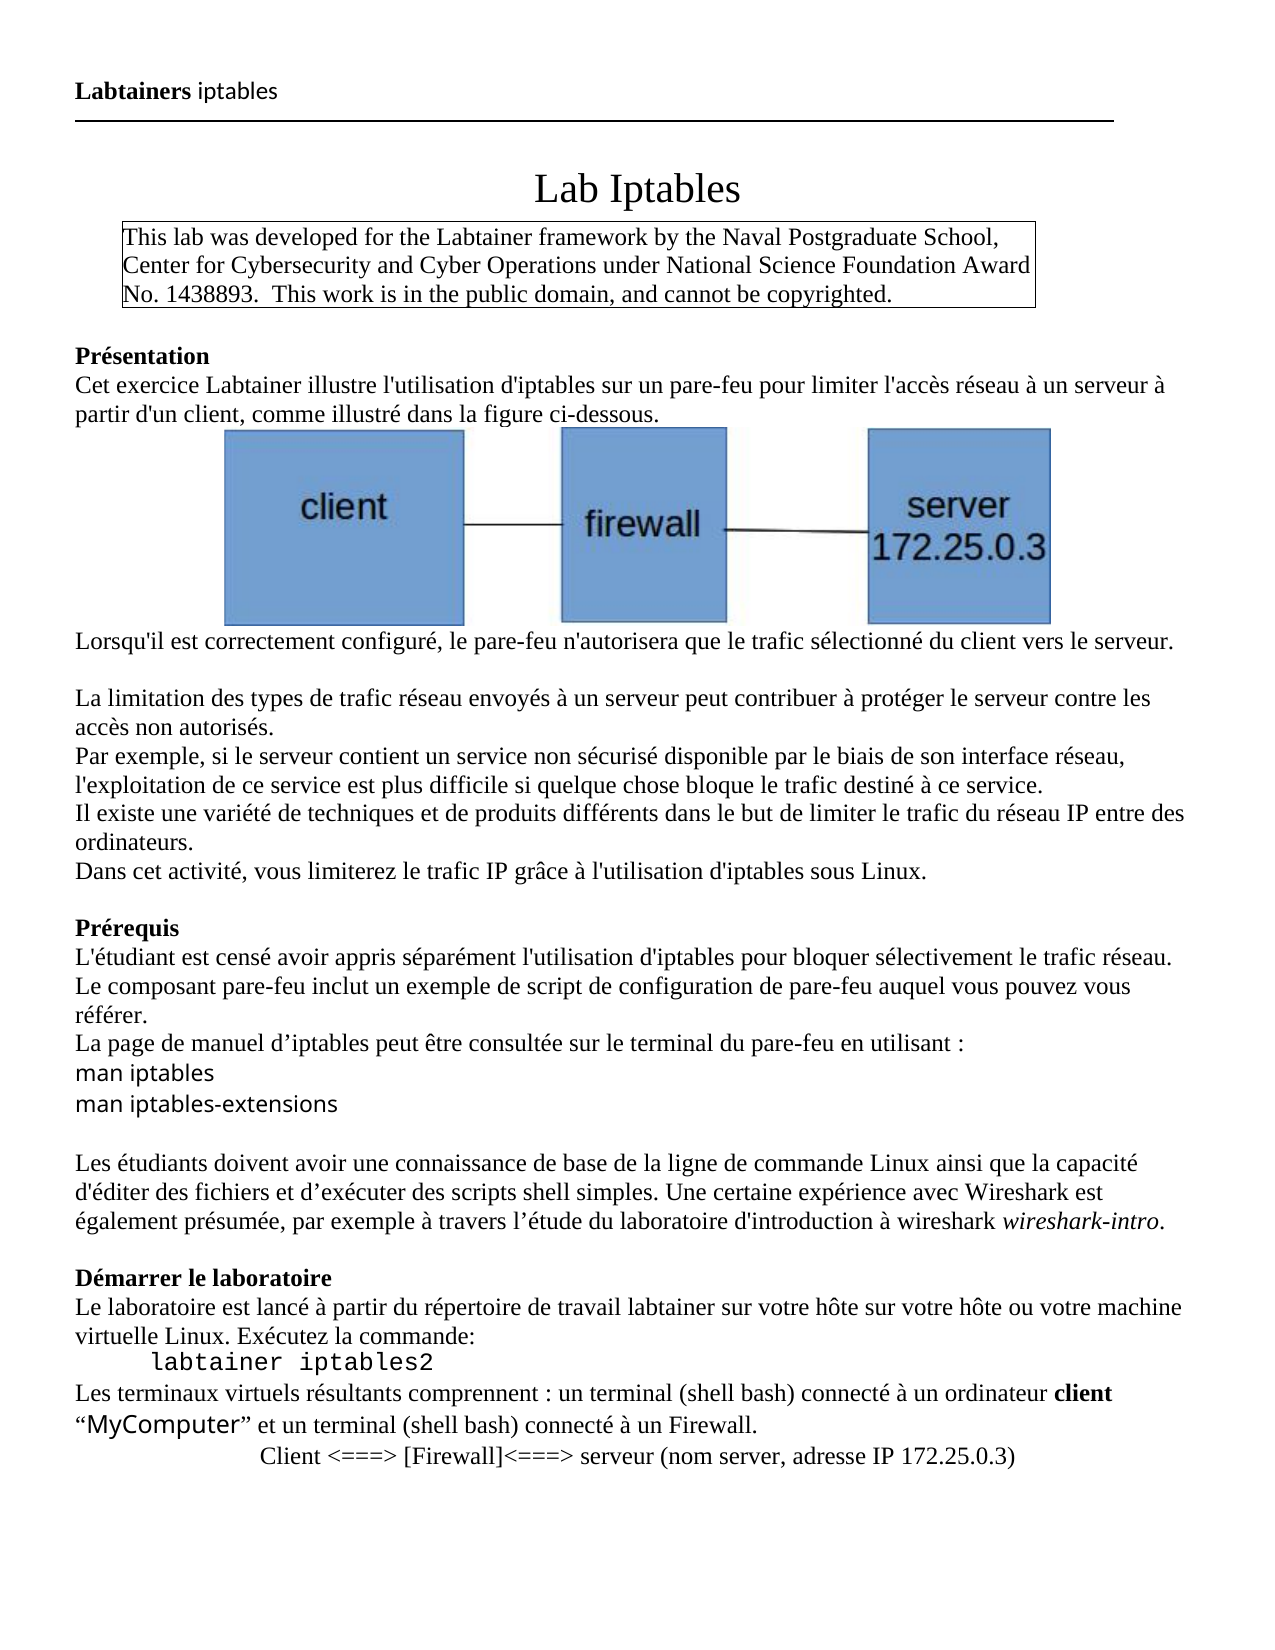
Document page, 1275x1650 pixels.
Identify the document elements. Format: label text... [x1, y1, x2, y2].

text man iptables [75, 1057, 1200, 1088]
text Présentation [75, 341, 1200, 370]
text Les terminaux virtuels résultants comprennent : un terminal (shell bash) connecté à un ordinateur client “MyComputer” et un terminal (shell bash) connecté à un Firewall. [75, 1378, 1200, 1441]
text man iptables-extensions [75, 1088, 1200, 1120]
text Lab Iptables [75, 164, 1200, 212]
text Lorsqu'il est correctement configuré, le pare-feu n'autorisera que le trafic sélectionné du client vers le serveur. [75, 626, 1200, 655]
text Client <===> [Firewall]<===> serveur (nom server, adresse IP 172.25.0.3) [75, 1441, 1200, 1469]
text Les étudiants doivent avoir une connaissance de base de la ligne de commande Linux ainsi que la capacité d'éditer des fichiers et d’exécuter des scripts shell simples. Une certaine expérience avec Wireshark est également présumée, par exemple à travers l’étude du laboratoire d'introduction à wireshark wireshark-intro. [75, 1148, 1200, 1235]
text La limitation des types de trafic réseau envoyés à un serveur peut contribuer à protéger le serveur contre les accès non autorisés. [75, 683, 1200, 741]
text La page de manuel d’iptables peut être consultée sur le terminal du pare-feu en utilisant : [75, 1028, 1200, 1057]
text Prérequis [75, 913, 1200, 942]
text Par exemple, si le serveur contient un service non sécurisé disponible par le biais de son interface réseau, l'exploitation de ce service est plus difficile si quelque chose bloque le trafic destiné à ce service. [75, 741, 1200, 798]
text Labtainers iptables [74, 75, 1200, 106]
text Le laboratoire est lancé à partir du répertoire de travail labtainer sur votre hôte sur votre hôte ou votre machine virtuelle Linux. Exécutez la commande: [75, 1292, 1200, 1350]
text labtainer iptables2 [149, 1350, 1200, 1378]
text L'étudiant est censé avoir appris séparément l'utilisation d'iptables pour bloquer sélectivement le trafic réseau. Le composant pare-feu inclut un exemple de script de configuration de pare-feu auquel vous pouvez vous référer. [75, 942, 1200, 1028]
text Démarrer le laboratoire [75, 1263, 1200, 1292]
text Dans cet activité, vous limiterez le trafic IP grâce à l'utilisation d'iptables sous Linux. [75, 856, 1200, 885]
text Il existe une variété de techniques et de produits différents dans le but de limiter le trafic du réseau IP entre des ordinateurs. [75, 798, 1200, 856]
text Cet exercice Labtainer illustre l'utilisation d'iptables sur un pare-feu pour limiter l'accès réseau à un serveur à partir d'un client, comme illustré dans la figure ci-dessous. [75, 370, 1200, 427]
picture [224, 427, 1051, 626]
